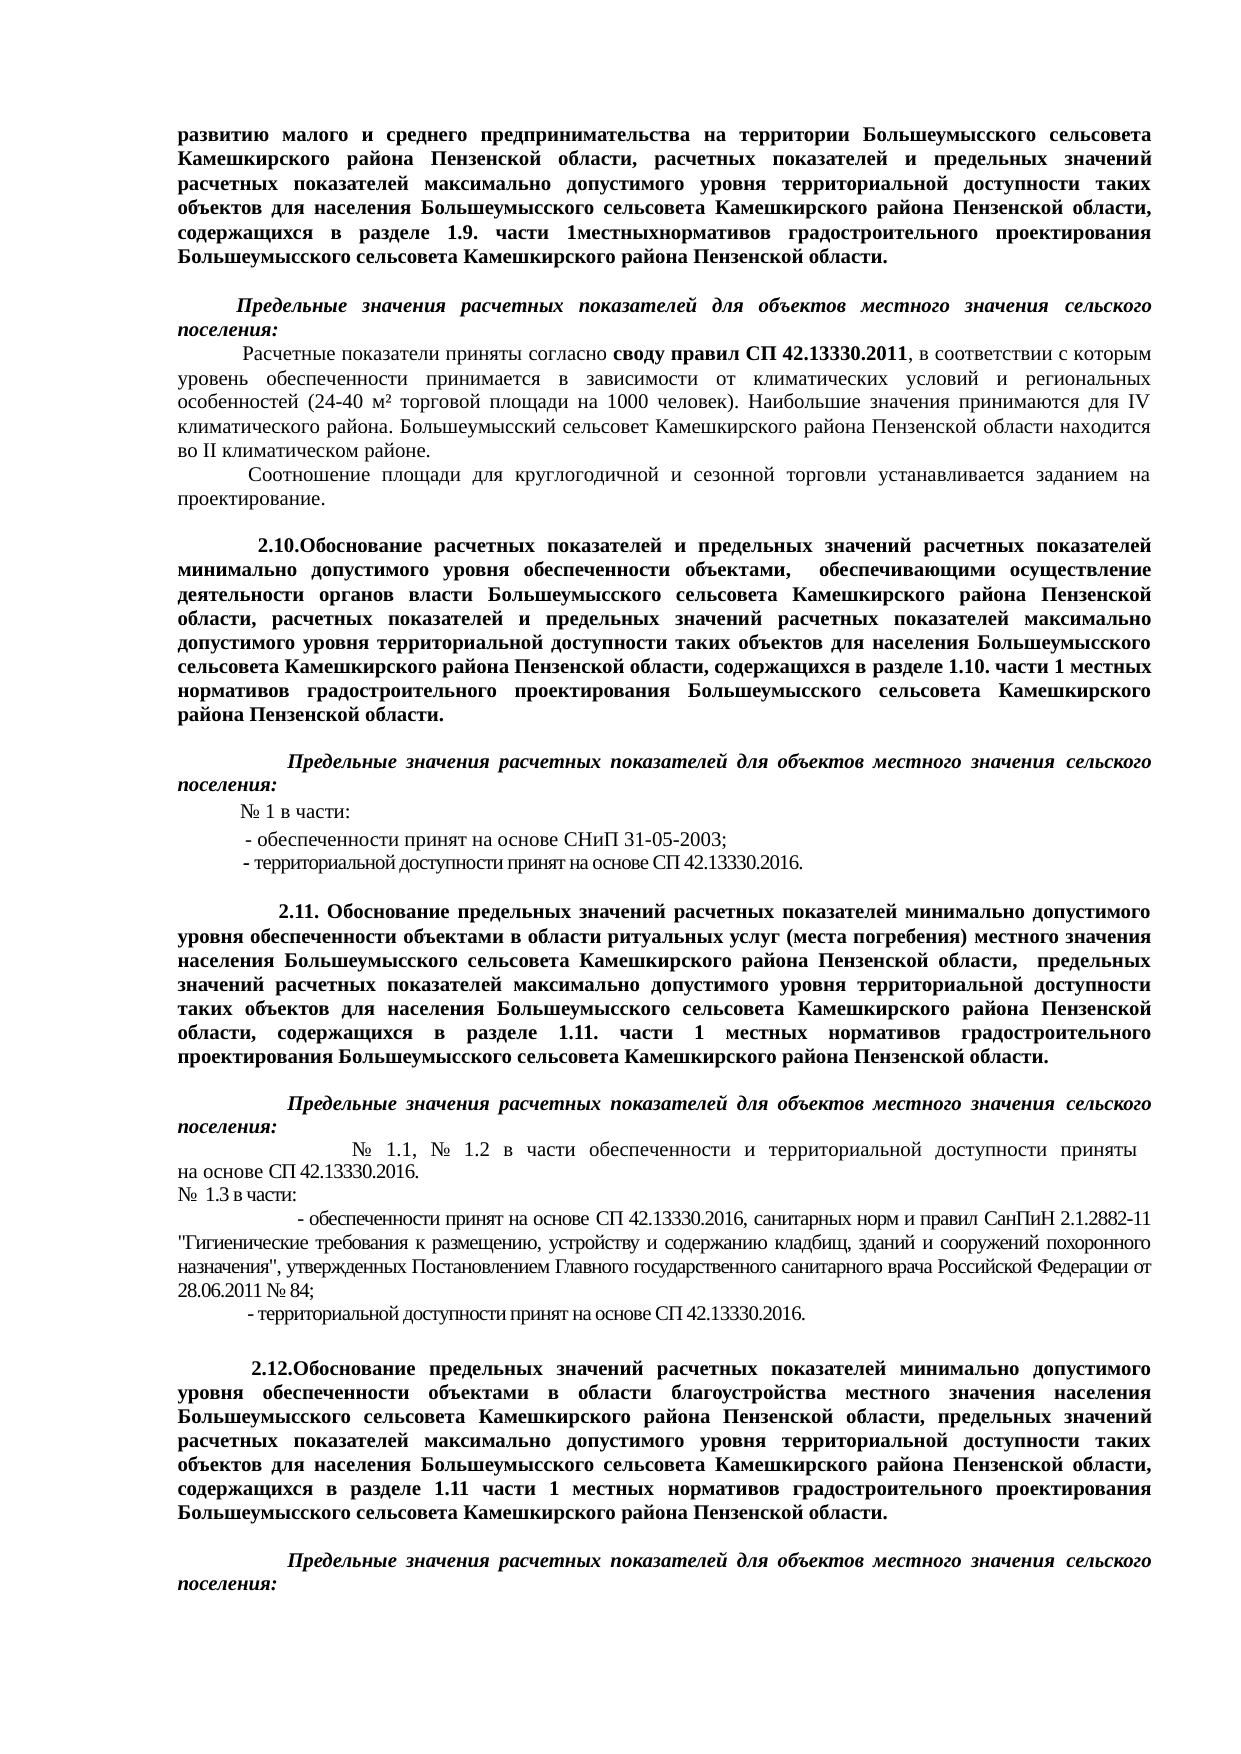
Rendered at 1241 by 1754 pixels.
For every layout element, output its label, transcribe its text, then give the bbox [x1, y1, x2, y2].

text - обеспеченности принят на основе СП 42.13330.2016, санитарных норм и правил СанПиН 2.1.2882-11 "Гигиенические требования к размещению, устройству и содержанию кладбищ, зданий и сооружений похоронного назначения", утвержденных Постановлением Главного государственного санитарного врача Российской Федерации от 28.06.2011 № 84; [177, 1278, 1152, 1302]
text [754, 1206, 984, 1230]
text - территориальной доступности принят на основе СП 42.13330.2016. [177, 851, 1152, 874]
text 2.11. Обоснование предельных значений расчетных показателей минимально допустимого уровня обеспеченности объектами в области ритуальных услуг (места погребения) местного значения населения Большеумысского сельсовета Камешкирского района Пензенской области, предельных значений расчетных показателей максимально допустимого уровня территориальной доступности таких объектов для населения Большеумысского сельсовета Камешкирского района Пензенской области, содержащихся в разделе 1.11. части 1 местных нормативов градостроительного проектирования Большеумысского сельсовета Камешкирского района Пензенской области. [177, 899, 1152, 1068]
text 2.10.Обоснование расчетных показателей и предельных значений расчетных показателей минимально допустимого уровня обеспеченности объектами, обеспечивающими осуществление деятельности органов власти Большеумысского сельсовета Камешкирского района Пензенской области, расчетных показателей и предельных значений расчетных показателей максимально допустимого уровня территориальной доступности таких объектов для населения Большеумысского сельсовета Камешкирского района Пензенской области, содержащихся в разделе 1.10. части 1 местных нормативов градостроительного проектирования Большеумысского сельсовета Камешкирского района Пензенской области. [177, 533, 1152, 726]
text № 1 в части: [177, 801, 1152, 823]
text 2.12.Обоснование предельных значений расчетных показателей минимально допустимого уровня обеспеченности объектами в области благоустройства местного значения населения Большеумысского сельсовета Камешкирского района Пензенской области, предельных значений расчетных показателей максимально допустимого уровня территориальной доступности таких объектов для населения Большеумысского сельсовета Камешкирского района Пензенской области, содержащихся в разделе 1.11 части 1 местных нормативов градостроительного проектирования Большеумысского сельсовета Камешкирского района Пензенской области. [177, 1356, 1152, 1524]
text - обеспеченности принят на основе СНиП 31-05-2003; [177, 829, 1152, 851]
text № 1.1, № 1.2 в части обеспеченности и территориальной доступности приняты на основе СП 42.13330.2016. [177, 1138, 1152, 1183]
text Предельные значения расчетных показателей для объектов местного значения сельского поселения: [177, 293, 1152, 341]
text Предельные значения расчетных показателей для объектов местного значения сельского поселения: [177, 1549, 1152, 1595]
text № 1.3 в части: [177, 1183, 1152, 1206]
text Предельные значения расчетных показателей для объектов местного значения сельского поселения: [177, 750, 1152, 796]
text Предельные значения расчетных показателей для объектов местного значения сельского поселения: [177, 1092, 1152, 1138]
text Расчетные показатели приняты согласно своду правил СП 42.13330.2011, в соответствии с которым уровень обеспеченности принимается в зависимости от климатических условий и региональных особенностей (24-40 м² торговой площади на 1000 человек). Наибольшие значения принимаются для IV климатического района. Большеумысский сельсовет Камешкирского района Пензенской области находится во II климатическом районе. [177, 341, 1152, 462]
text Соотношение площади для круглогодичной и сезонной торговли устанавливается заданием на проектирование. [177, 462, 1152, 510]
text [177, 122, 1152, 268]
text - территориальной доступности принят на основе СП 42.13330.2016. [177, 1302, 1152, 1325]
